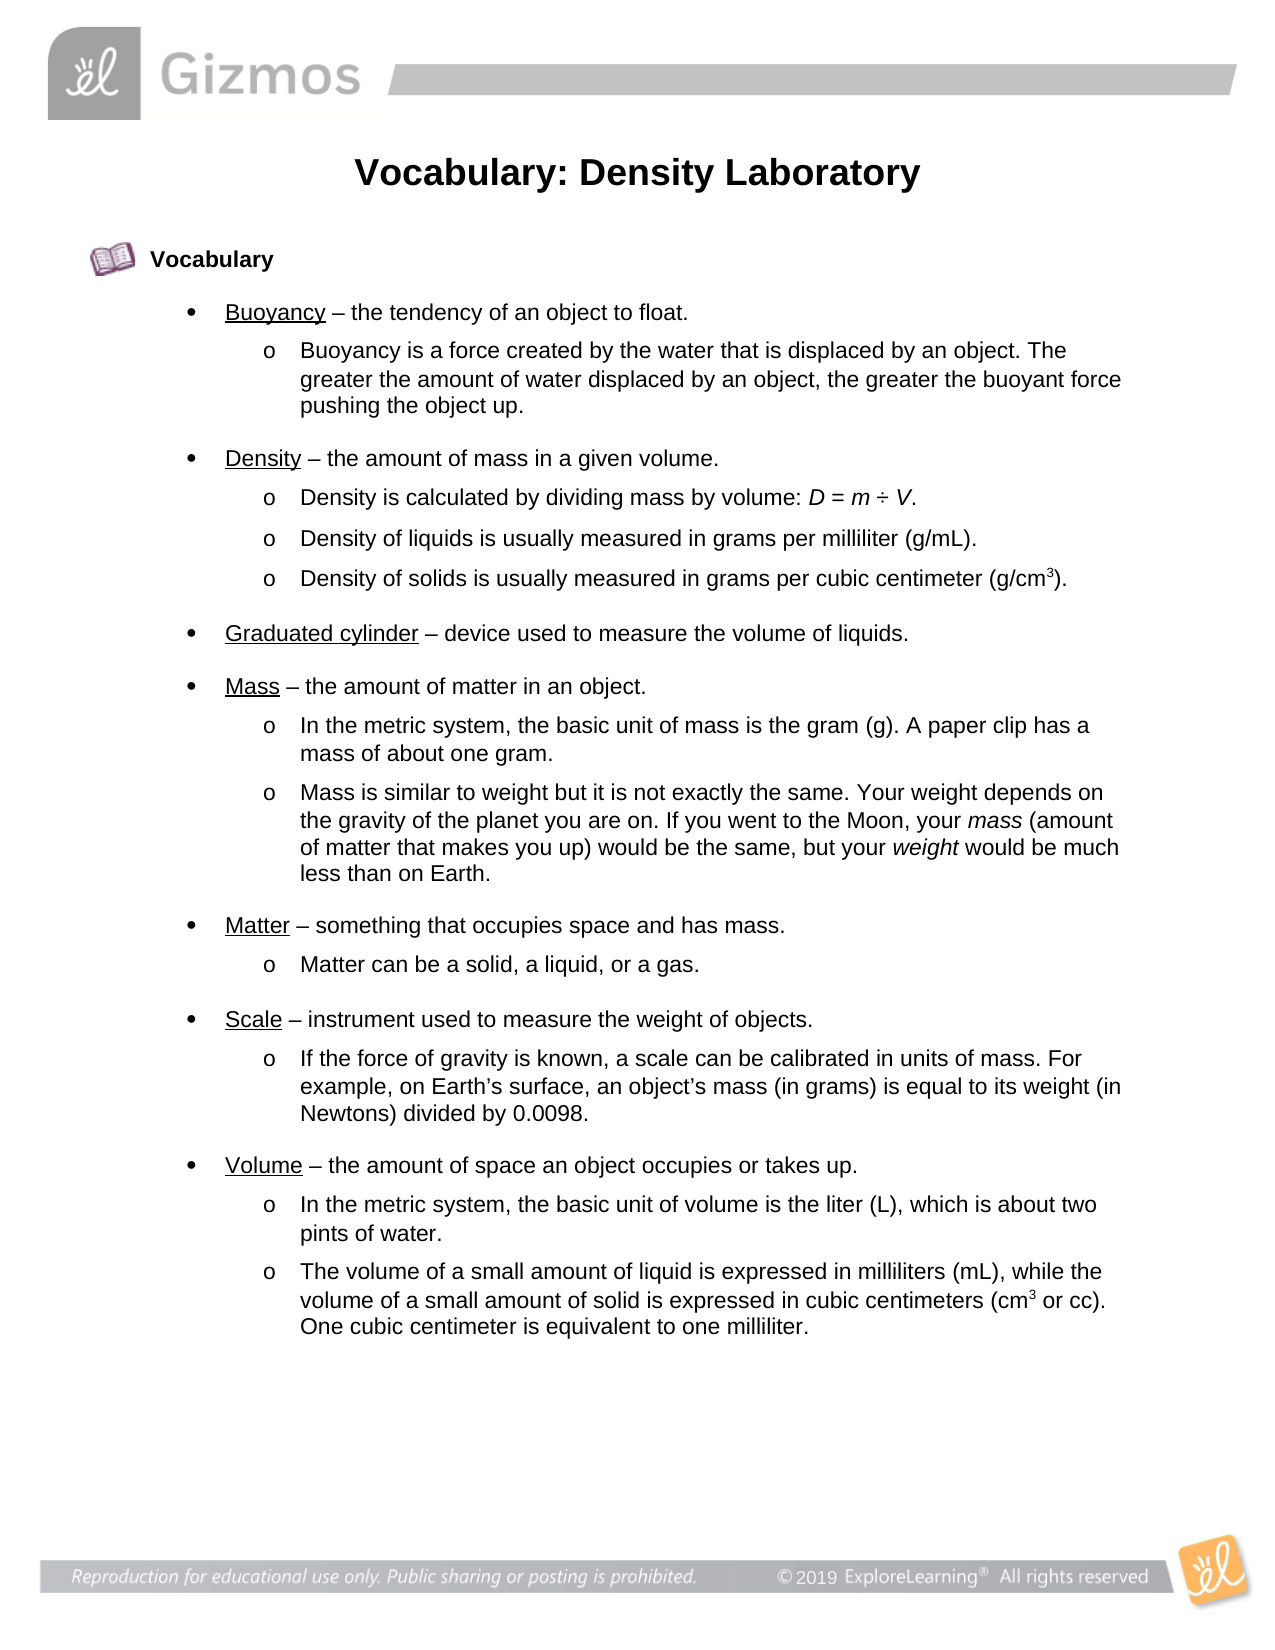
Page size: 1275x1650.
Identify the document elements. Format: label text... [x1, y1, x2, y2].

picture [0, 1519, 1275, 1639]
text Vocabulary: Density Laboratory [150, 150, 1125, 193]
list Density is calculated by dividing mass by volume: D = m ÷ V. [262, 484, 1125, 512]
list Volume – the amount of space an object occupies or takes up. [187, 1152, 1125, 1179]
list Scale – instrument used to measure the weight of objects. [187, 1006, 1125, 1032]
list Matter – something that occupies space and has mass. [187, 912, 1125, 939]
list Mass is similar to weight but it is not exactly the same. Your weight depends on the gravity of the planet you are on. If you went to the Moon, your mass (amount of matter that makes you up) would be the same, but your weight would be much less than on Earth. [262, 779, 1125, 886]
list Buoyancy – the tendency of an object to float. [187, 298, 1125, 325]
list In the metric system, the basic unit of volume is the liter (L), which is about two pints of water. [262, 1191, 1125, 1246]
list If the force of gravity is known, a scale can be calibrated in units of mass. For example, on Earth’s surface, an object’s mass (in grams) is equal to its weight (in ) divided by 0.0098. [262, 1045, 1125, 1126]
list Density of liquids is usually measured in grams per milliliter (g/mL). [262, 524, 1125, 553]
list Buoyancy is a force created by the water that is displaced by an object. The greater the amount of water displaced by an object, the greater the buoyant force pushing the object up. [262, 337, 1125, 418]
text Vocabulary [150, 246, 1125, 272]
picture [89, 242, 136, 276]
list Density of solids is usually measured in grams per cubic centimeter (g/cm3). [262, 565, 1125, 594]
list The volume of a small amount of liquid is expressed in milliliters (mL), while the volume of a small amount of solid is expressed in cubic centimeters (cm3 or cc). One cubic centimeter is equivalent to one milliliter. [262, 1258, 1125, 1339]
list Density – the amount of mass in a given volume. [187, 445, 1125, 471]
list Mass – the amount of matter in an object. [187, 673, 1125, 699]
list Matter can be a solid, a liquid, or a gas. [262, 951, 1125, 980]
list In the metric system, the basic unit of mass is the gram (g). A paper clip has a mass of about one gram. [262, 712, 1125, 766]
list Graduated cylinder – device used to measure the volume of liquids. [187, 620, 1125, 646]
picture [0, 0, 1275, 120]
